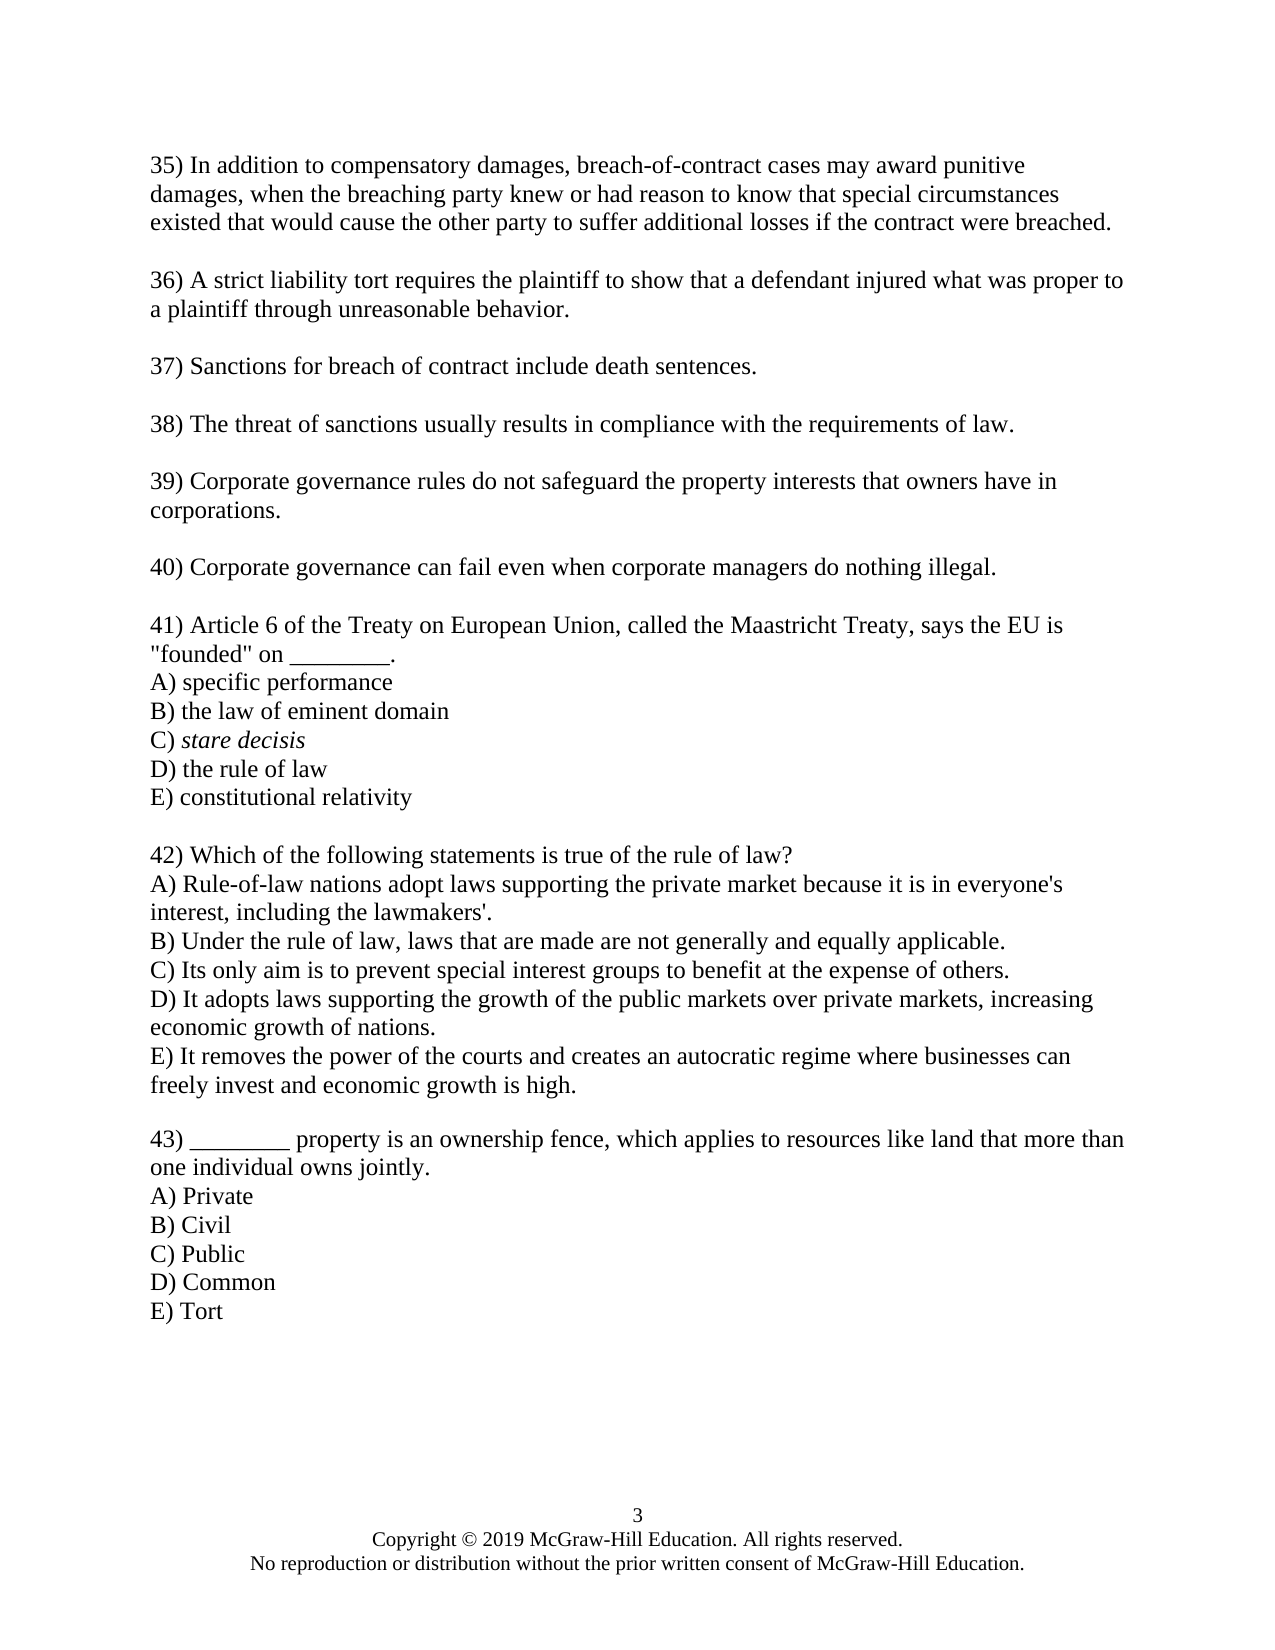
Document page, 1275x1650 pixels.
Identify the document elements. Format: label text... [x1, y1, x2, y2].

text A) Rule-of-law nations adopt laws supporting the private market because it is in everyone's interest, including the lawmakers'. [150, 869, 1125, 926]
text B) the law of eminent domain [150, 696, 1125, 725]
text B) Civil [150, 1210, 1125, 1239]
text 39) Corporate governance rules do not safeguard the property interests that owners have in corporations. [150, 466, 1125, 524]
text D) It adopts laws supporting the growth of the public markets over private markets, increasing economic growth of nations. [150, 984, 1125, 1041]
text D) Common [150, 1267, 1125, 1296]
text 37) Sanctions for breach of contract include death sentences. [150, 351, 1125, 380]
text 40) Corporate governance can fail even when corporate managers do nothing illegal. [150, 552, 1125, 581]
text C) stare decisis [150, 725, 1125, 754]
text D) the rule of law [150, 754, 1125, 782]
text A) specific performance [150, 667, 1125, 696]
text 36) A strict liability tort requires the plaintiff to show that a defendant injured what was proper to a plaintiff through unreasonable behavior. [150, 265, 1125, 322]
text 42) Which of the following statements is true of the rule of law? [150, 840, 1125, 869]
text B) Under the rule of law, laws that are made are not generally and equally applicable. [150, 926, 1125, 955]
text 41) Article 6 of the Treaty on European Union, called the Maastricht Treaty, says the EU is "founded" on ________. [150, 610, 1125, 667]
text C) Public [150, 1239, 1125, 1267]
text 43) ________ property is an ownership fence, which applies to resources like land that more than one individual owns jointly. [150, 1124, 1125, 1181]
text A) Private [150, 1181, 1125, 1210]
text E) constitutional relativity [150, 782, 1125, 811]
text E) It removes the power of the courts and creates an autocratic regime where businesses can freely invest and economic growth is high. [150, 1041, 1125, 1099]
text E) Tort [150, 1296, 1125, 1325]
text C) Its only aim is to prevent special interest groups to benefit at the expense of others. [150, 955, 1125, 984]
text 35) In addition to compensatory damages, breach-of-contract cases may award punitive damages, when the breaching party knew or had reason to know that special circumstances existed that would cause the other party to suffer additional losses if the contract were breached. [150, 150, 1125, 236]
text 38) The threat of sanctions usually results in compliance with the requirements of law. [150, 409, 1125, 437]
